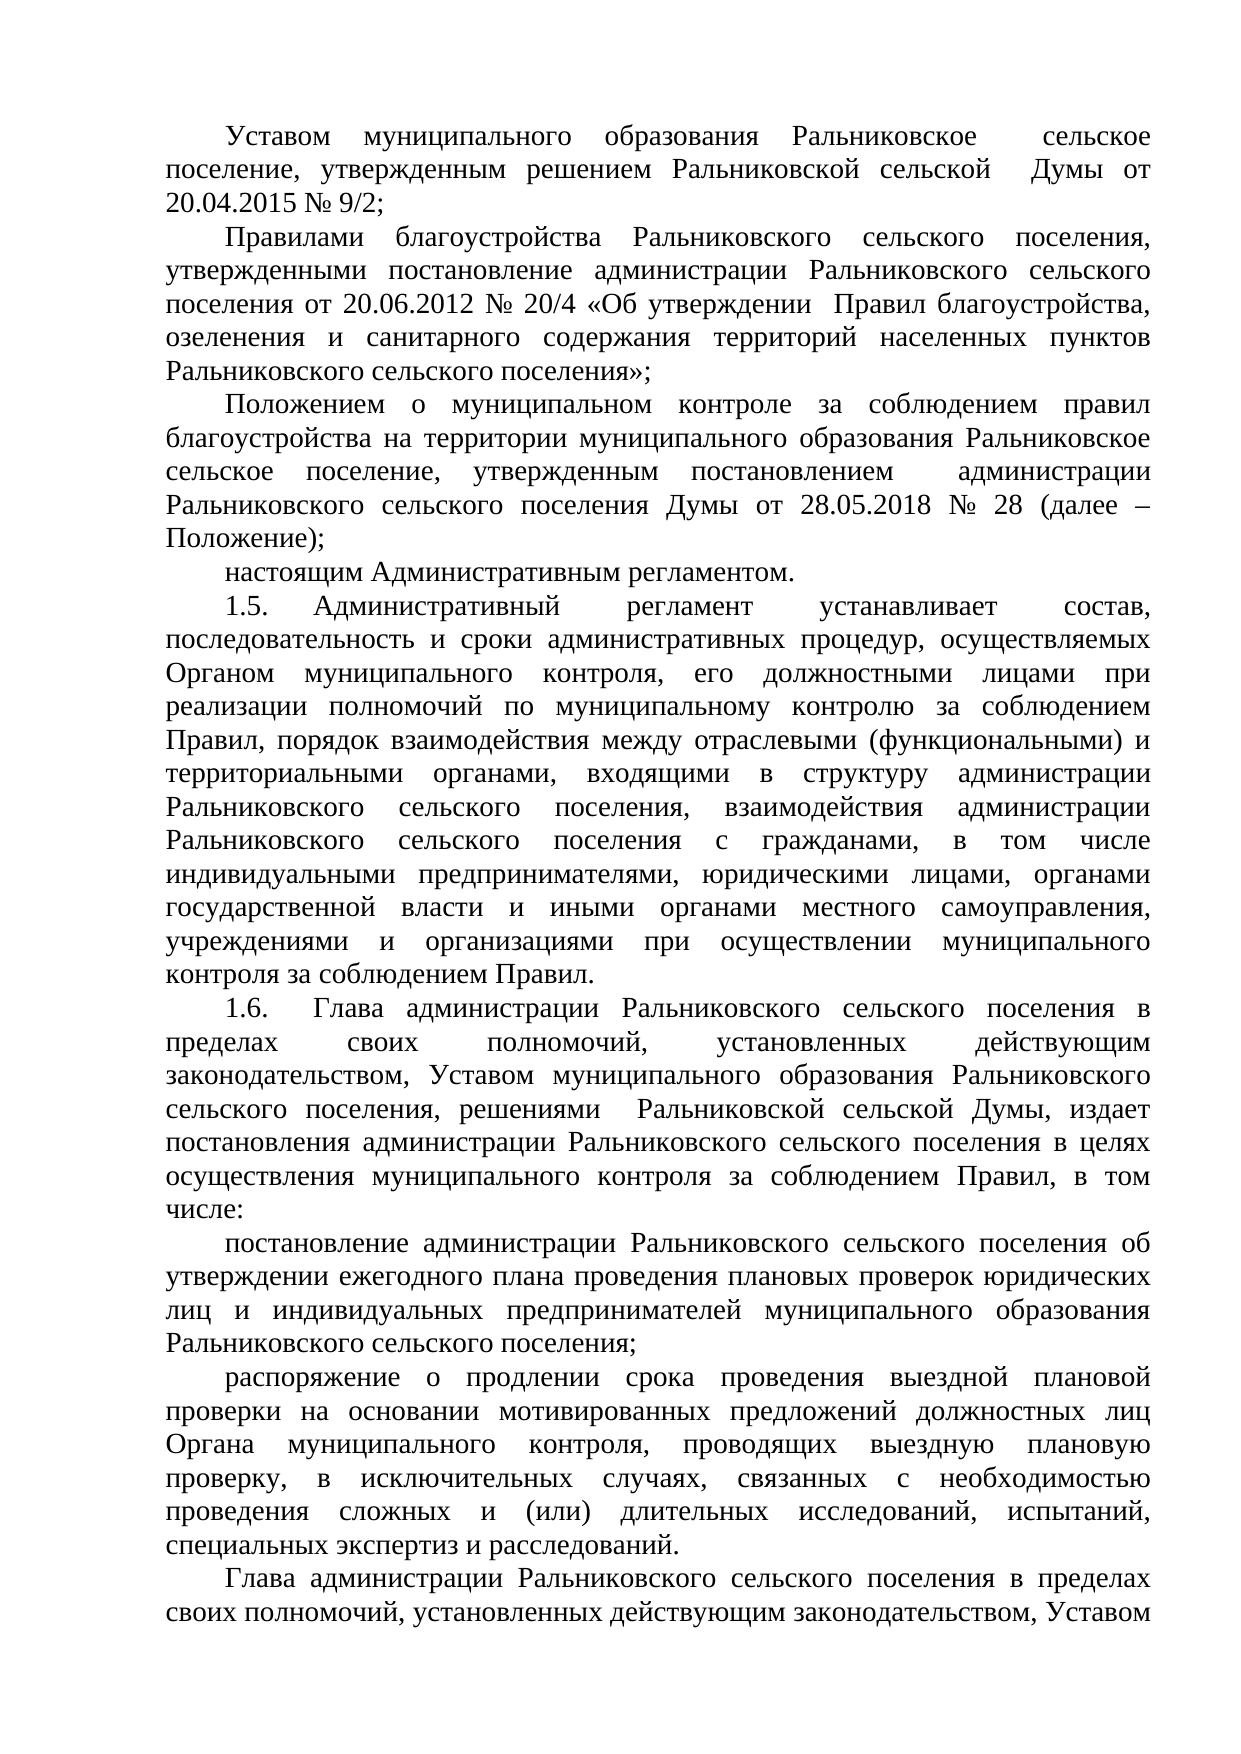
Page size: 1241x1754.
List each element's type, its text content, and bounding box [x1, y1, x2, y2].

text Уставом муниципального образования Ральниковское сельское поселение, утвержденным решением Ральниковской сельской Думы от 20.04.2015 № 9/2; [165, 118, 1152, 219]
text Положением о муниципальном контроле за соблюдением правил благоустройства на территории муниципального образования Ральниковское сельское поселение, утвержденным постановлением администрации Ральниковского сельского поселения Думы от 28.05.2018 № 28 (далее – Положение); [165, 386, 1152, 554]
text постановление администрации Ральниковского сельского поселения об утверждении ежегодного плана проведения плановых проверок юридических лиц и индивидуальных предпринимателей муниципального образования Ральниковского сельского поселения; [165, 1225, 1152, 1359]
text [165, 1560, 1152, 1627]
text настоящим Административным регламентом. [165, 554, 1152, 588]
text Правилами благоустройства Ральниковского сельского поселения, утвержденными постановление администрации Ральниковского сельского поселения от 20.06.2012 № 20/4 «Об утверждении Правил благоустройства, озеленения и санитарного содержания территорий населенных пунктов Ральниковского сельского поселения»; [165, 219, 1152, 386]
text распоряжение о продлении срока проведения выездной плановой проверки на основании мотивированных предложений должностных лиц Органа муниципального контроля, проводящих выездную плановую проверку, в исключительных случаях, связанных с необходимостью проведения сложных и (или) длительных исследований, испытаний, специальных экспертиз и расследований. [165, 1359, 1152, 1560]
text 1.5. Административный регламент устанавливает состав, последовательность и сроки административных процедур, осуществляемых Органом муниципального контроля, его должностными лицами при реализации полномочий по муниципальному контролю за соблюдением Правил, порядок взаимодействия между отраслевыми (функциональными) и территориальными органами, входящими в структуру администрации Ральниковского сельского поселения, взаимодействия администрации Ральниковского сельского поселения с гражданами, в том числе индивидуальными предпринимателями, юридическими лицами, органами государственной власти и иными органами местного самоуправления, учреждениями и организациями при осуществлении муниципального контроля за соблюдением Правил. [165, 588, 1152, 990]
text 1.6. Глава администрации Ральниковского сельского поселения в пределах своих полномочий, установленных действующим законодательством, Уставом муниципального образования Ральниковского сельского поселения, решениями Ральниковской сельской Думы, издает постановления администрации Ральниковского сельского поселения в целях осуществления муниципального контроля за соблюдением Правил, в том числе: [165, 990, 1152, 1225]
